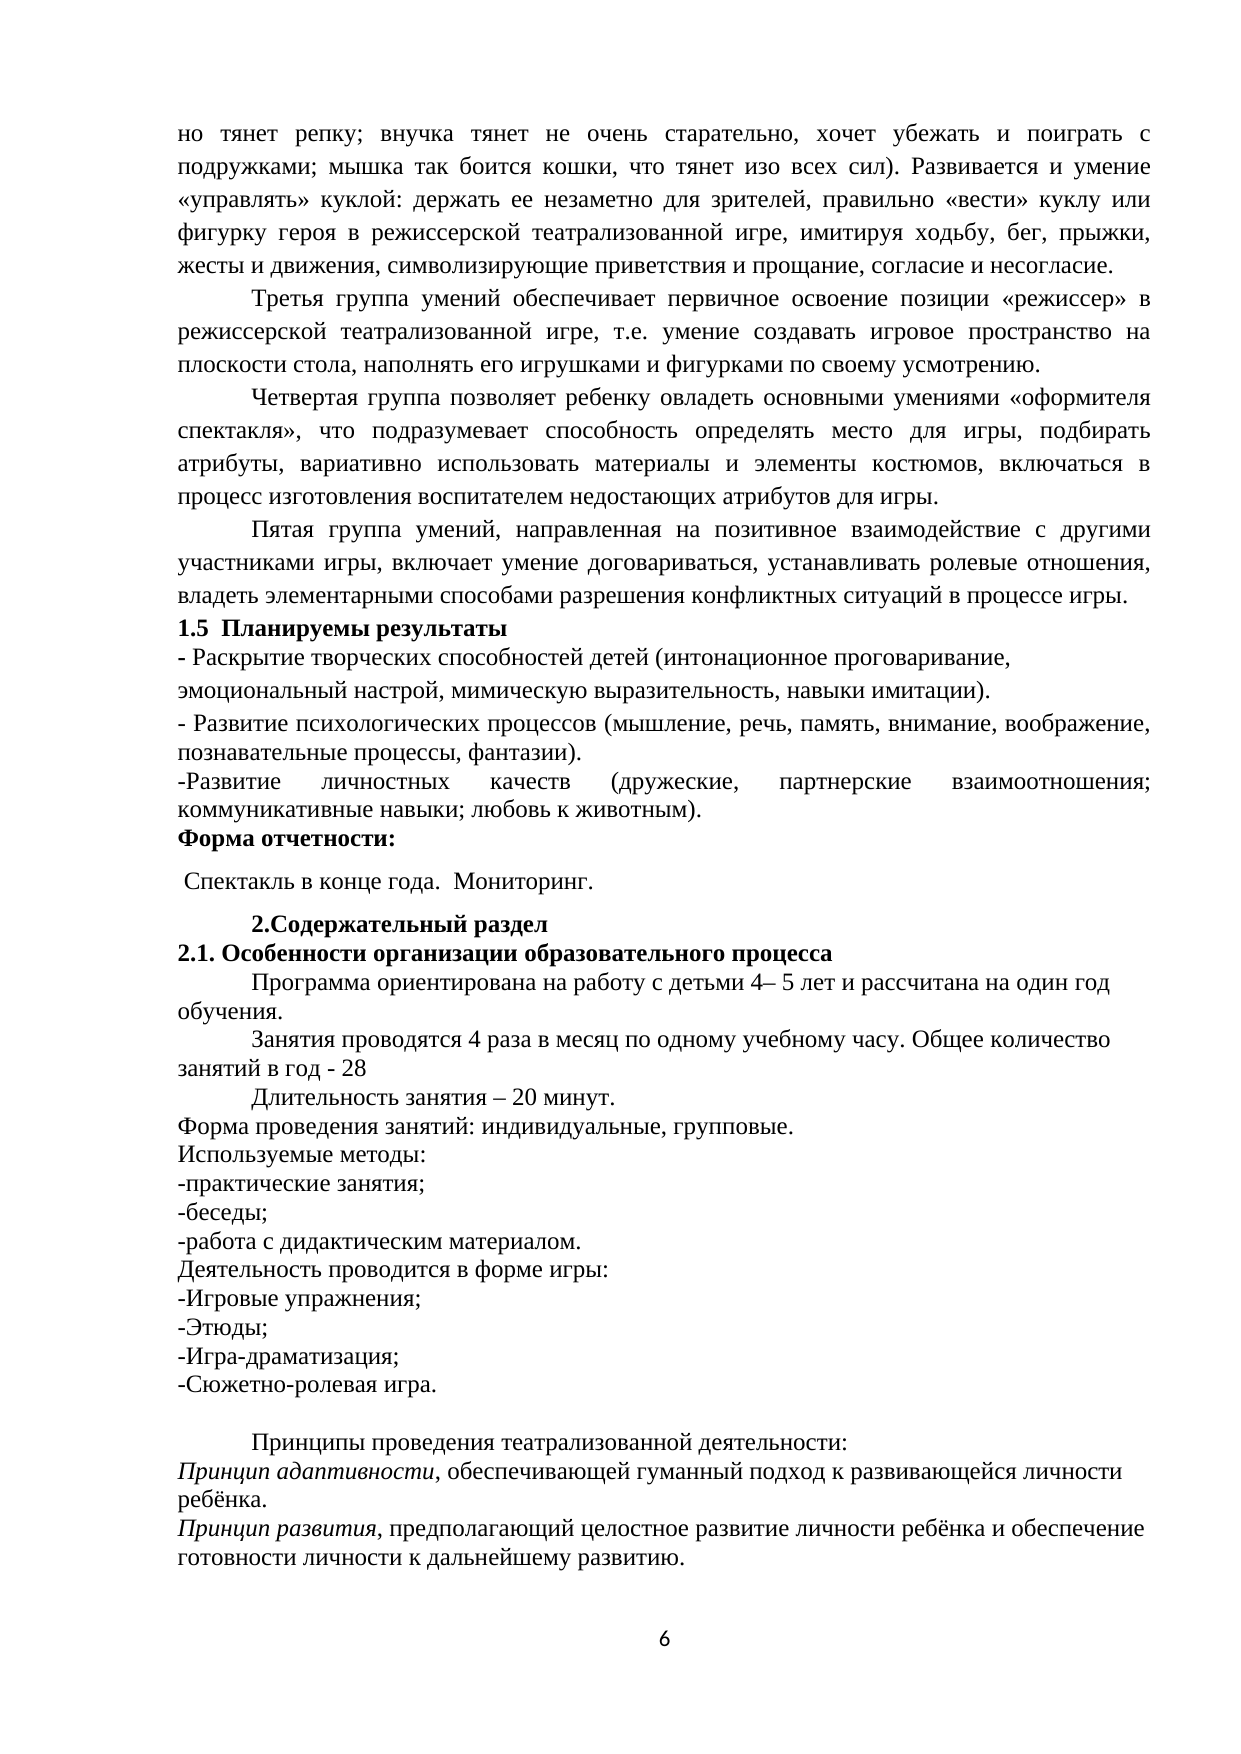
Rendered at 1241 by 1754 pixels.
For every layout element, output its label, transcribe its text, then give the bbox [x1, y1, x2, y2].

text -Сюжетно-ролевая игра. [177, 1369, 1152, 1398]
list - Развитие психологических процессов (мышление, речь, память, внимание, воображение, познавательные процессы, фантазии). [177, 708, 1152, 766]
text Используемые методы: [177, 1139, 1152, 1168]
text Принципы проведения театрализованной деятельности: [177, 1427, 1152, 1456]
text Форма проведения занятий: индивидуальные, групповые. [177, 1111, 1152, 1139]
text Четвертая группа позволяет ребенку овладеть основными умениями «оформителя спектакля», что подразумевает способность определять место для игры, подбирать атрибуты, вариативно использовать материалы и элементы костюмов, включаться в процесс изготовления воспитателем недостающих атрибутов для игры. [177, 382, 1152, 510]
text Принцип адаптивности, обеспечивающей гуманный подход к развивающейся личности ребёнка. [177, 1456, 1152, 1513]
text -беседы; [177, 1197, 1152, 1226]
text -работа с дидактическим материалом. [177, 1226, 1152, 1254]
text 2.Содержательный раздел [177, 909, 1152, 938]
text Пятая группа умений, направленная на позитивное взаимодействие с другими участниками игры, включает умение договариваться, устанавливать ролевые отношения, владеть элементарными способами разрешения конфликтных ситуаций в процессе игры. [177, 514, 1152, 609]
text Третья группа умений обеспечивает первичное освоение позиции «режиссер» в режиссерской театрализованной игре, т.е. умение создавать игровое пространство на плоскости стола, наполнять его игрушками и фигурками по своему усмотрению. [177, 283, 1152, 378]
text -практические занятия; [177, 1168, 1152, 1197]
text - Раскрытие творческих способностей детей (интонационное проговаривание, эмоциональный настрой, мимическую выразительность, навыки имитации). [177, 642, 1152, 704]
list -Развитие личностных качеств (дружеские, партнерские взаимоотношения; коммуникативные навыки; любовь к животным). [177, 766, 1152, 823]
text Деятельность проводится в форме игры: [177, 1254, 1152, 1283]
text 2.1. Особенности организации образовательного процесса [177, 938, 1152, 967]
text Принцип развития, предполагающий целостное развитие личности ребёнка и обеспечение готовности личности к дальнейшему развитию. [177, 1513, 1152, 1571]
text -Этюды; [177, 1312, 1152, 1341]
text Занятия проводятся 4 раза в месяц по одному учебному часу. Общее количество занятий в год - 28 [177, 1024, 1152, 1082]
text Форма отчетности: [177, 823, 1152, 852]
text -Игра-драматизация; [177, 1341, 1152, 1369]
list Планируемы результаты [177, 613, 1152, 642]
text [177, 118, 1152, 279]
text Программа ориентирована на работу с детьми 4– 5 лет и рассчитана на один год обучения. [177, 967, 1152, 1024]
text Длительность занятия – 20 минут. [177, 1082, 1152, 1111]
text -Игровые упражнения; [177, 1283, 1152, 1312]
text Спектакль в конце года. Мониторинг. [177, 866, 1152, 895]
